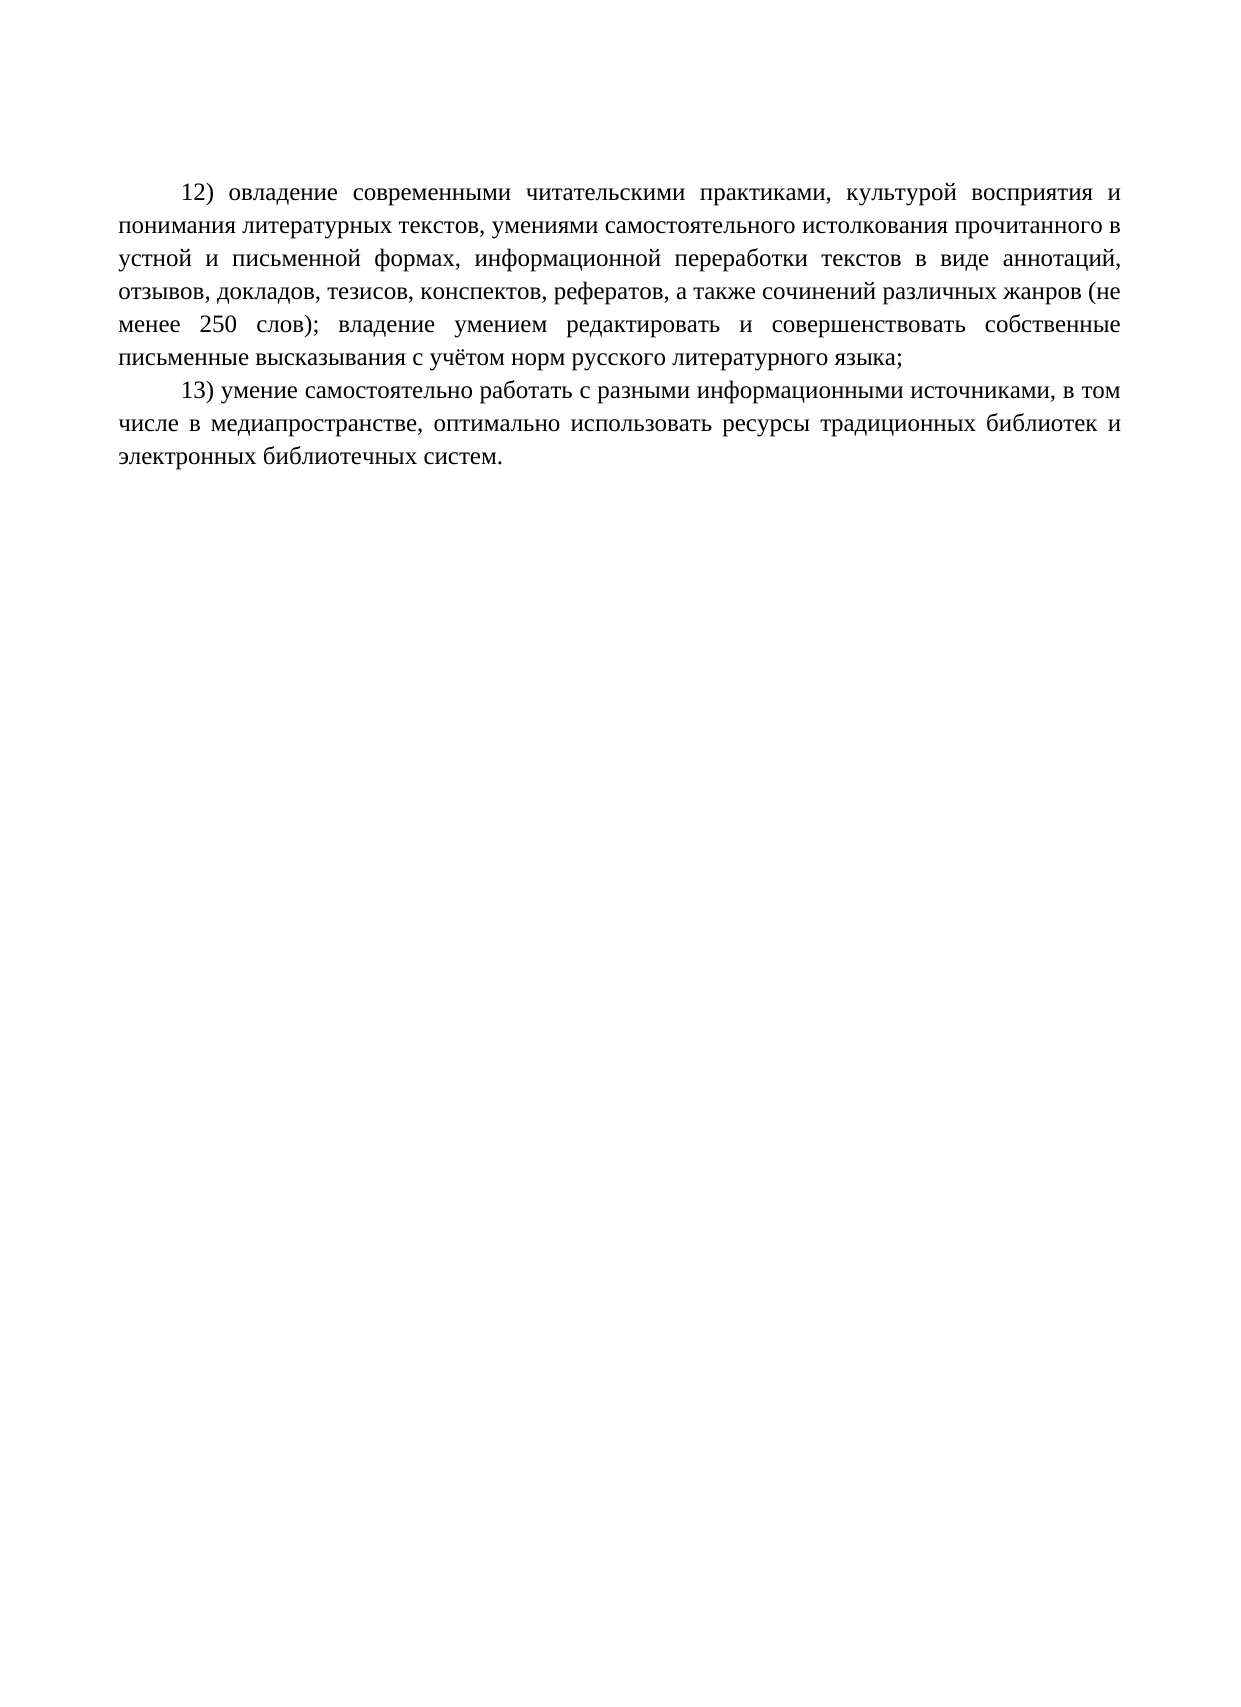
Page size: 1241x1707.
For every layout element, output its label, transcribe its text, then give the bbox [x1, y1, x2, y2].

text 13) умение самостоятельно работать с разными информационными источниками, в том числе в медиапространстве, оптимально использовать ресурсы традиционных библиотек и электронных библиотечных систем. [118, 375, 1122, 470]
text 12) овладение современными читательскими практиками, культурой восприятия и понимания литературных текстов, умениями самостоятельного истолкования прочитанного в устной и письменной формах, информационной переработки текстов в виде аннотаций, отзывов, докладов, тезисов, конспектов, рефератов, а также сочинений различных жанров (не менее 250 слов); владение умением редактировать и совершенствовать собственные письменные высказывания с учётом норм русского литературного языка; [118, 177, 1122, 371]
